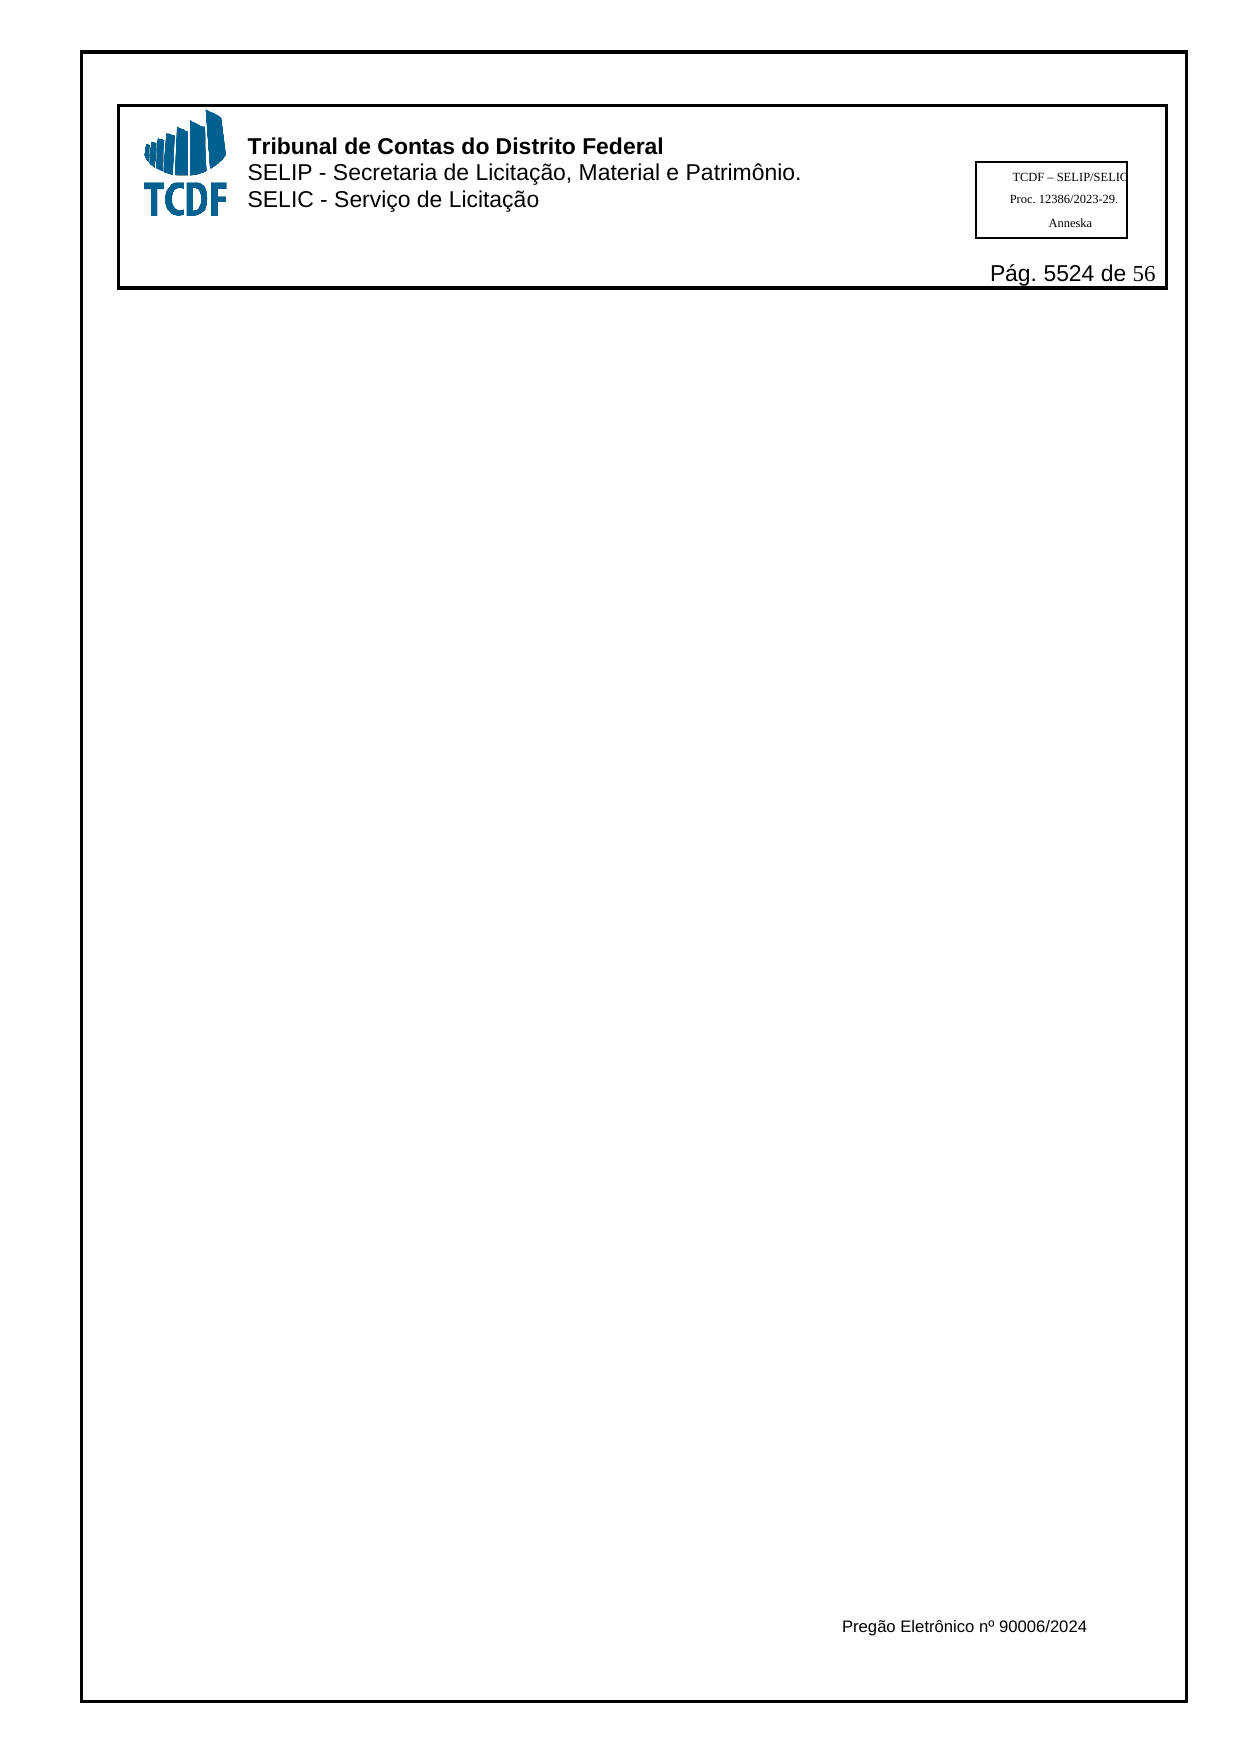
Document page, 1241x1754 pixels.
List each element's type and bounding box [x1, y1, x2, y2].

picture [129, 107, 241, 218]
